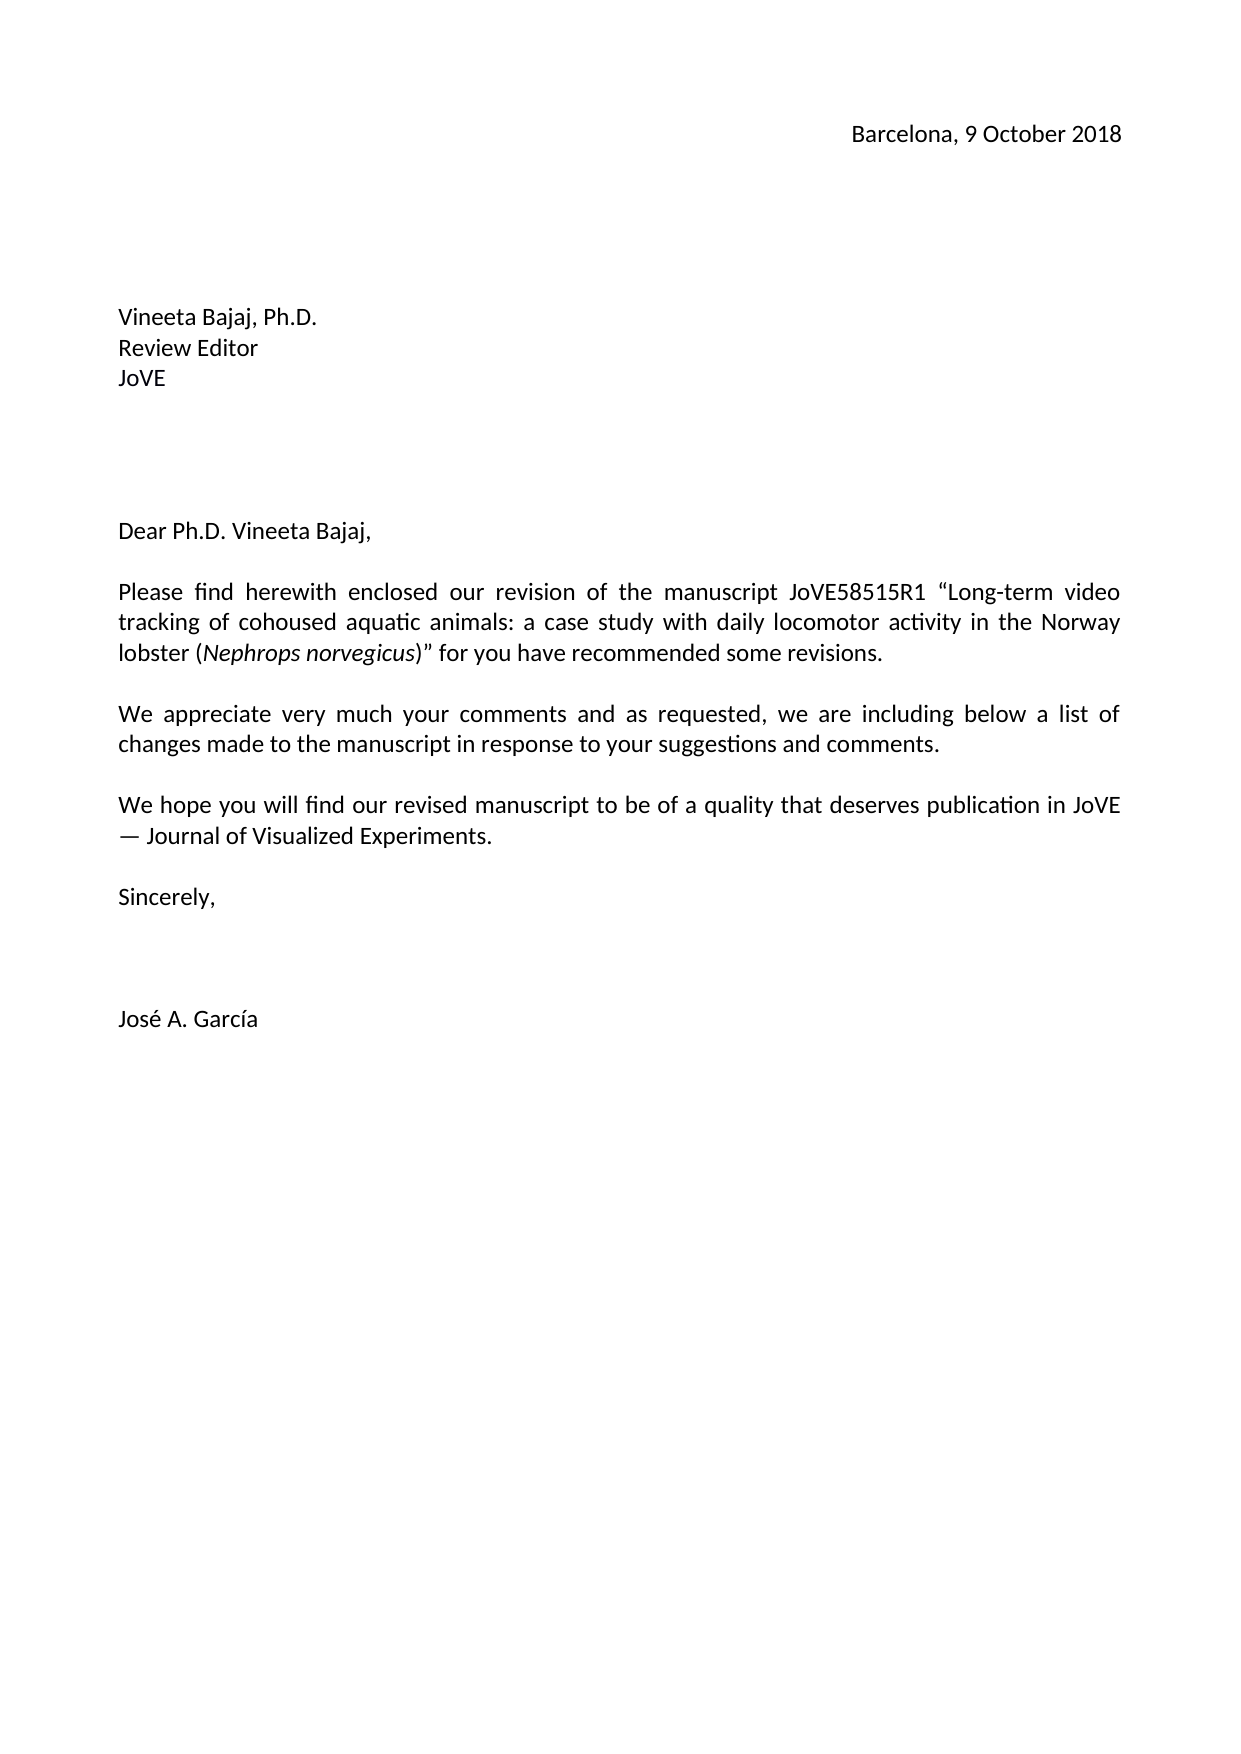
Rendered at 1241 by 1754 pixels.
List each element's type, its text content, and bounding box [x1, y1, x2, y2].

text Please find herewith enclosed our revision of the manuscript JoVE58515R1 “Long-term video tracking of cohoused aquatic animals: a case study with daily locomotor activity in the Norway lobster (Nephrops norvegicus)” for you have recommended some revisions. [118, 576, 1122, 667]
text We hope you will find our revised manuscript to be of a quality that deserves publication in JoVE — Journal of Visualized Experiments. [118, 789, 1122, 851]
text Review Editor [118, 332, 1122, 362]
text Sincerely, [118, 881, 1122, 912]
text José A. García [118, 1003, 1122, 1034]
text Vineeta Bajaj, Ph.D. [118, 301, 1122, 332]
text Barcelona, 9 October 2018 [118, 118, 1122, 149]
text We appreciate very much your comments and as requested, we are including below a list of changes made to the manuscript in response to your suggestions and comments. [118, 698, 1122, 759]
text JoVE [118, 362, 1122, 393]
text Dear Ph.D. Vineeta Bajaj, [118, 515, 1122, 545]
